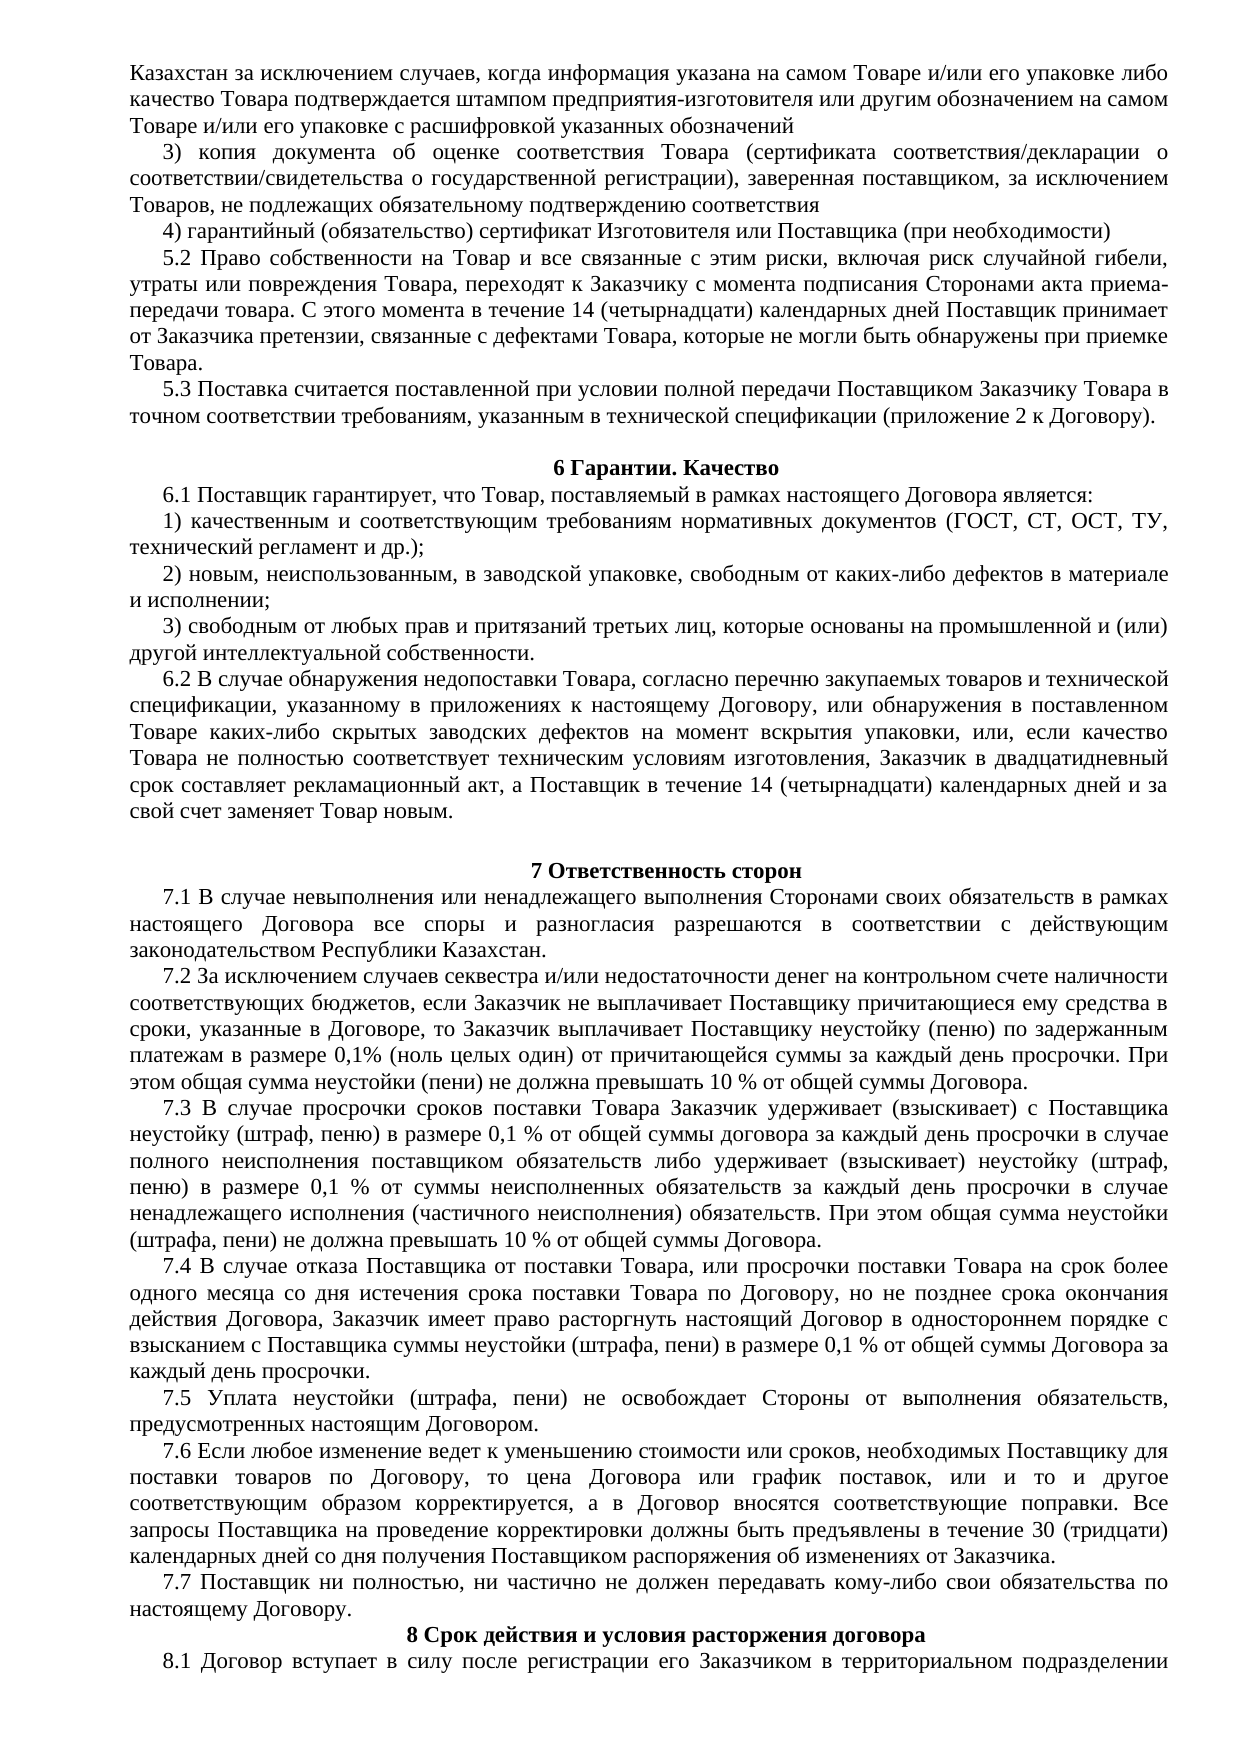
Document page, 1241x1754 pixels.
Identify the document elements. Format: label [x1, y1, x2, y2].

table_header [118, 59, 1181, 1674]
